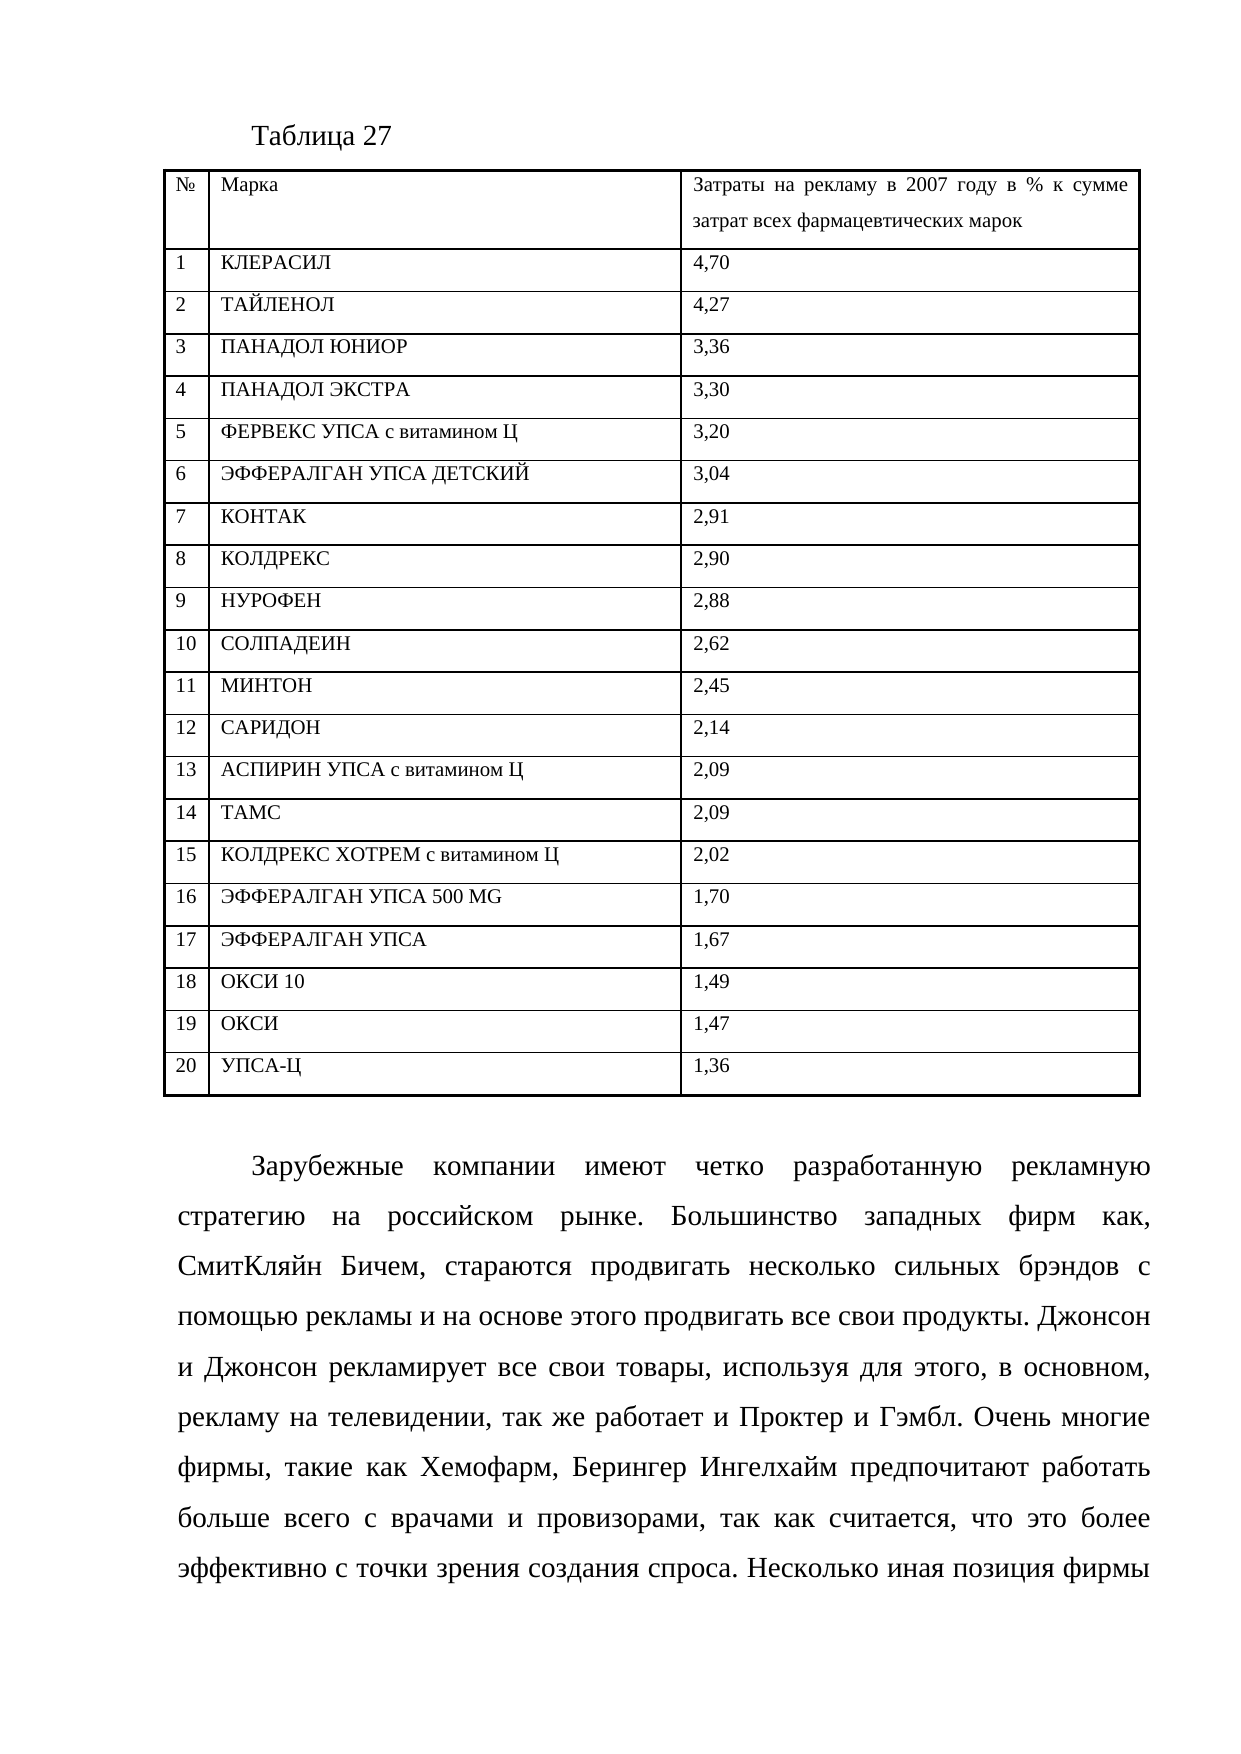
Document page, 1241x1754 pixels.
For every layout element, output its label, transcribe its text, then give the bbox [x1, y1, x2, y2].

table_cell КОНТАК [210, 504, 680, 544]
table_cell ОКСИ [210, 1011, 680, 1052]
table_cell 3,04 [682, 461, 1138, 502]
table_cell 8 [166, 546, 208, 587]
table_header Марка [210, 172, 680, 248]
table_header № [166, 172, 208, 248]
table_cell 11 [166, 673, 208, 713]
table_cell ФЕРВЕКС УПСА с витамином Ц [210, 419, 680, 460]
table_cell 2,02 [682, 842, 1138, 883]
table_cell АСПИРИН УПСА с витамином Ц [210, 757, 680, 798]
table_cell СОЛПАДЕИН [210, 631, 680, 671]
table_cell 2,88 [682, 588, 1138, 629]
table_cell 9 [166, 588, 208, 629]
table_cell ПАНАДОЛ ЭКСТРА [210, 377, 680, 417]
table_cell 14 [166, 800, 208, 840]
table_cell 1,67 [682, 927, 1138, 967]
table_cell 2,62 [682, 631, 1138, 671]
table_cell 3,36 [682, 335, 1138, 375]
table_cell 5 [166, 419, 208, 460]
table_cell 17 [166, 927, 208, 967]
table_cell 12 [166, 715, 208, 756]
table_cell 4 [166, 377, 208, 417]
table_cell КОЛДРЕКС [210, 546, 680, 587]
table_cell 1,49 [682, 969, 1138, 1009]
table_cell 16 [166, 884, 208, 925]
table_cell 3,30 [682, 377, 1138, 417]
table_cell 2,90 [682, 546, 1138, 587]
table_cell 4,70 [682, 250, 1138, 291]
table_cell 2,09 [682, 800, 1138, 840]
table_cell ТАМС [210, 800, 680, 840]
list Таблица 27 [177, 118, 1152, 152]
table_cell 15 [166, 842, 208, 883]
table_cell 2,91 [682, 504, 1138, 544]
table_header Затраты на рекламу в 2007 году в % к сумме затрат всех фармацевтических марок [682, 172, 1138, 248]
table_cell ПАНАДОЛ ЮНИОР [210, 335, 680, 375]
table_cell 2,14 [682, 715, 1138, 756]
table_cell 20 [166, 1053, 208, 1094]
table_cell 2,09 [682, 757, 1138, 798]
table_cell ОКСИ 10 [210, 969, 680, 1009]
table_cell 10 [166, 631, 208, 671]
table_cell ЭФФЕРАЛГАН УПСА 500 MG [210, 884, 680, 925]
table_cell 7 [166, 504, 208, 544]
table_cell УПСА-Ц [210, 1053, 680, 1094]
table_cell ЭФФЕРАЛГАН УПСА [210, 927, 680, 967]
table_cell 13 [166, 757, 208, 798]
table_cell ТАЙЛЕНОЛ [210, 292, 680, 333]
table_cell 19 [166, 1011, 208, 1052]
table_cell 6 [166, 461, 208, 502]
table_cell 1,70 [682, 884, 1138, 925]
table_cell МИНТОН [210, 673, 680, 713]
table_cell НУРОФЕН [210, 588, 680, 629]
table_cell 1,36 [682, 1053, 1138, 1094]
table_cell 1 [166, 250, 208, 291]
table_cell ЭФФЕРАЛГАН УПСА ДЕТСКИЙ [210, 461, 680, 502]
table_cell КЛЕРАСИЛ [210, 250, 680, 291]
table_cell 18 [166, 969, 208, 1009]
table_cell 4,27 [682, 292, 1138, 333]
table_cell КОЛДРЕКС ХОТРЕМ с витамином Ц [210, 842, 680, 883]
table_cell 3,20 [682, 419, 1138, 460]
table_cell 1,47 [682, 1011, 1138, 1052]
table_cell 2,45 [682, 673, 1138, 713]
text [177, 1148, 1152, 1584]
table_cell 3 [166, 335, 208, 375]
table_cell САРИДОН [210, 715, 680, 756]
table_cell 2 [166, 292, 208, 333]
